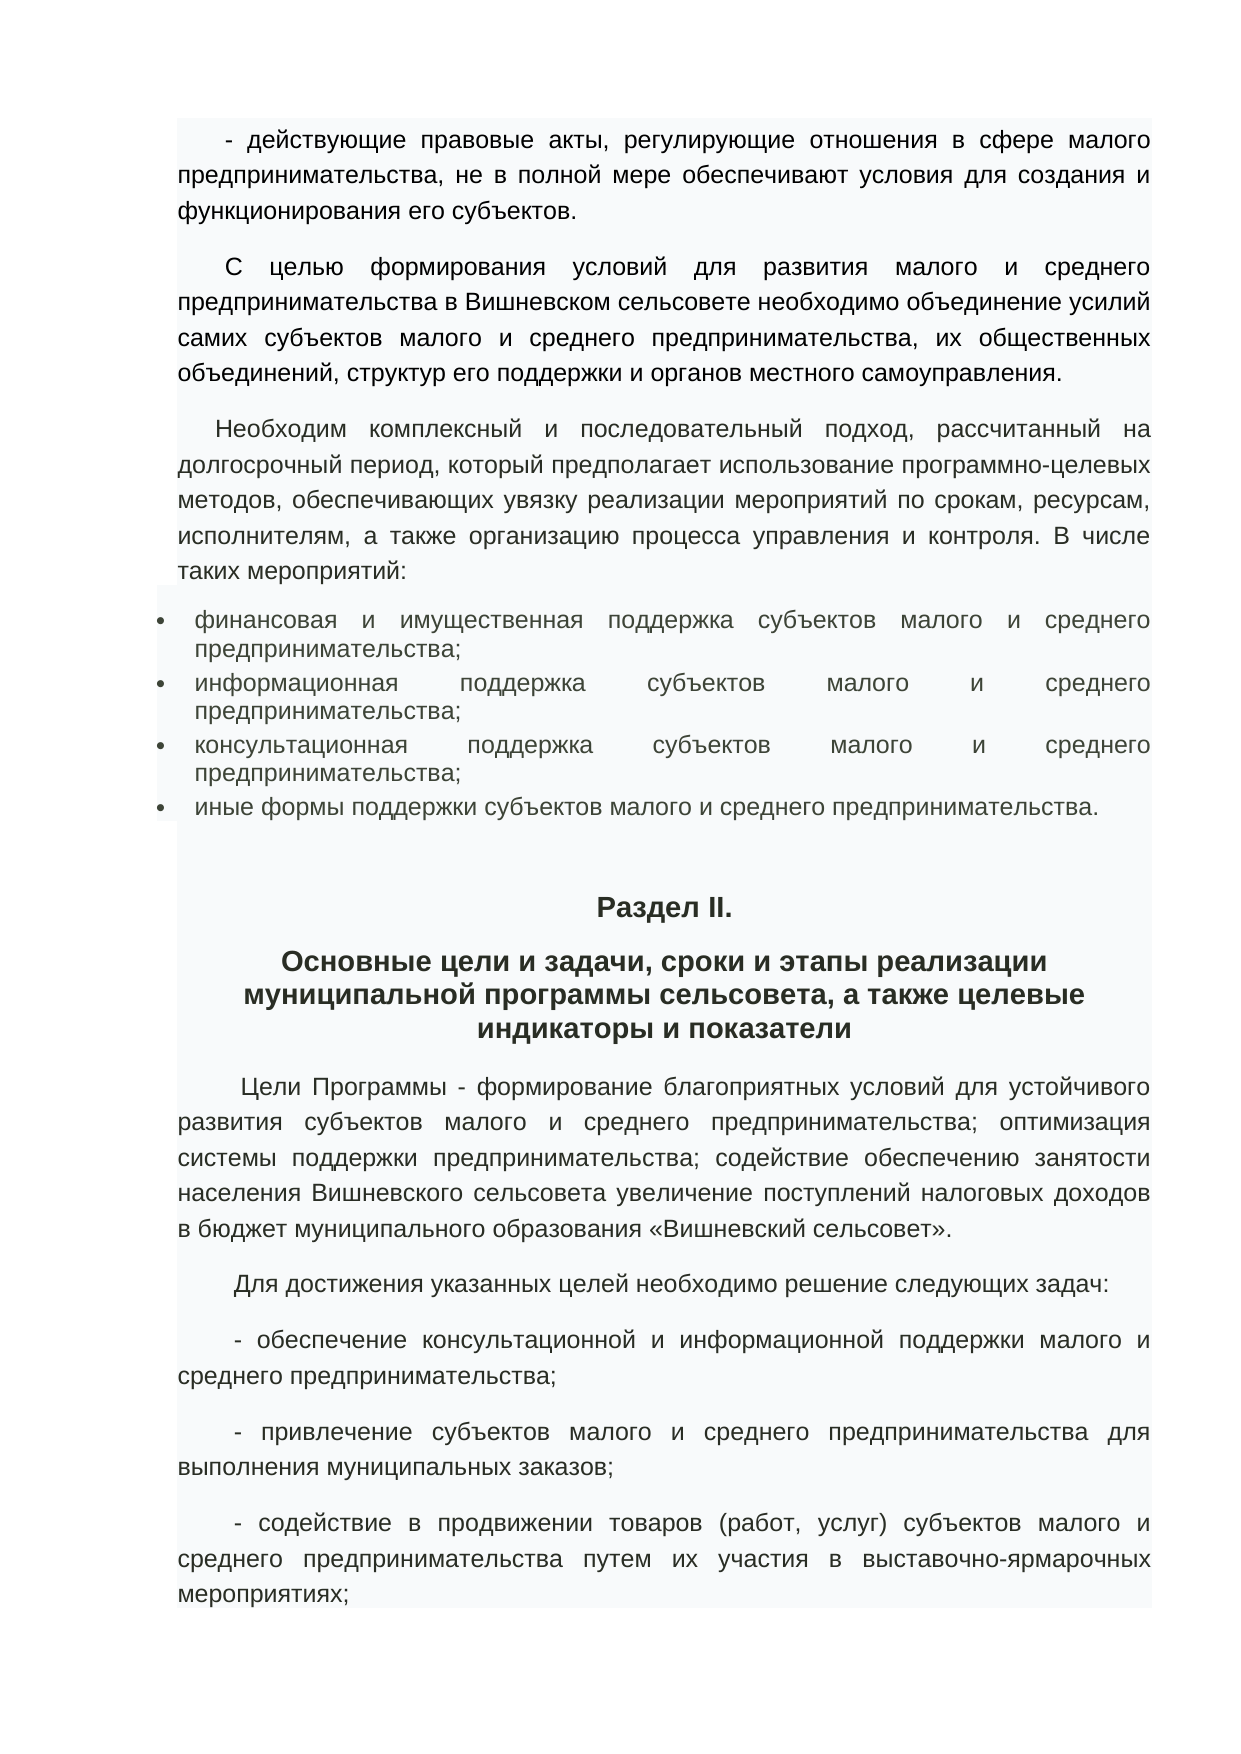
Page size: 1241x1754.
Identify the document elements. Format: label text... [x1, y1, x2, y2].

text Для достижения указанных целей необходимо решение следующих задач: [177, 1263, 1152, 1298]
text Цели Программы - формирование благоприятных условий для устойчивого развития субъектов малого и среднего предпринимательства; оптимизация системы поддержки предпринимательства; содействие обеспечению занятости населения Вишневского сельсовета увеличение поступлений налоговых доходов в бюджет муниципального образования «Вишневский сельсовет». [177, 1065, 1152, 1242]
text - обеспечение консультационной и информационной поддержки малого и среднего предпринимательства; [177, 1318, 1152, 1389]
text Необходим комплексный и последовательный подход, рассчитанный на долгосрочный период, который предполагает использование программно-целевых методов, обеспечивающих увязку реализации мероприятий по срокам, ресурсам, исполнителям, а также организацию процесса управления и контроля. В числе таких мероприятий: [177, 407, 1152, 585]
list информационная поддержка субъектов малого и среднего предпринимательства; [157, 667, 1152, 725]
text - содействие в продвижении товаров (работ, услуг) субъектов малого и среднего предпринимательства путем их участия в выставочно-ярмарочных мероприятиях; [177, 1501, 1152, 1608]
list иные формы поддержки субъектов малого и среднего предпринимательства. [157, 792, 1152, 821]
text Раздел II. [177, 890, 1152, 923]
list финансовая и имущественная поддержка субъектов малого и среднего предпринимательства; [157, 605, 1152, 663]
text - действующие правовые акты, регулирующие отношения в сфере малого предпринимательства, не в полной мере обеспечивают условия для создания и функционирования его субъектов. [177, 118, 1152, 225]
list консультационная поддержка субъектов малого и среднего предпринимательства; [157, 730, 1152, 787]
text - привлечение субъектов малого и среднего предпринимательства для выполнения муниципальных заказов; [177, 1410, 1152, 1481]
text С целью формирования условий для развития малого и среднего предпринимательства в Вишневском сельсовете необходимо объединение усилий самих субъектов малого и среднего предпринимательства, их общественных объединений, структур его поддержки и органов местного самоуправления. [177, 245, 1152, 387]
text Основные цели и задачи, сроки и этапы реализации муниципальной программы сельсовета, а также целевые индикаторы и показатели [177, 944, 1152, 1044]
